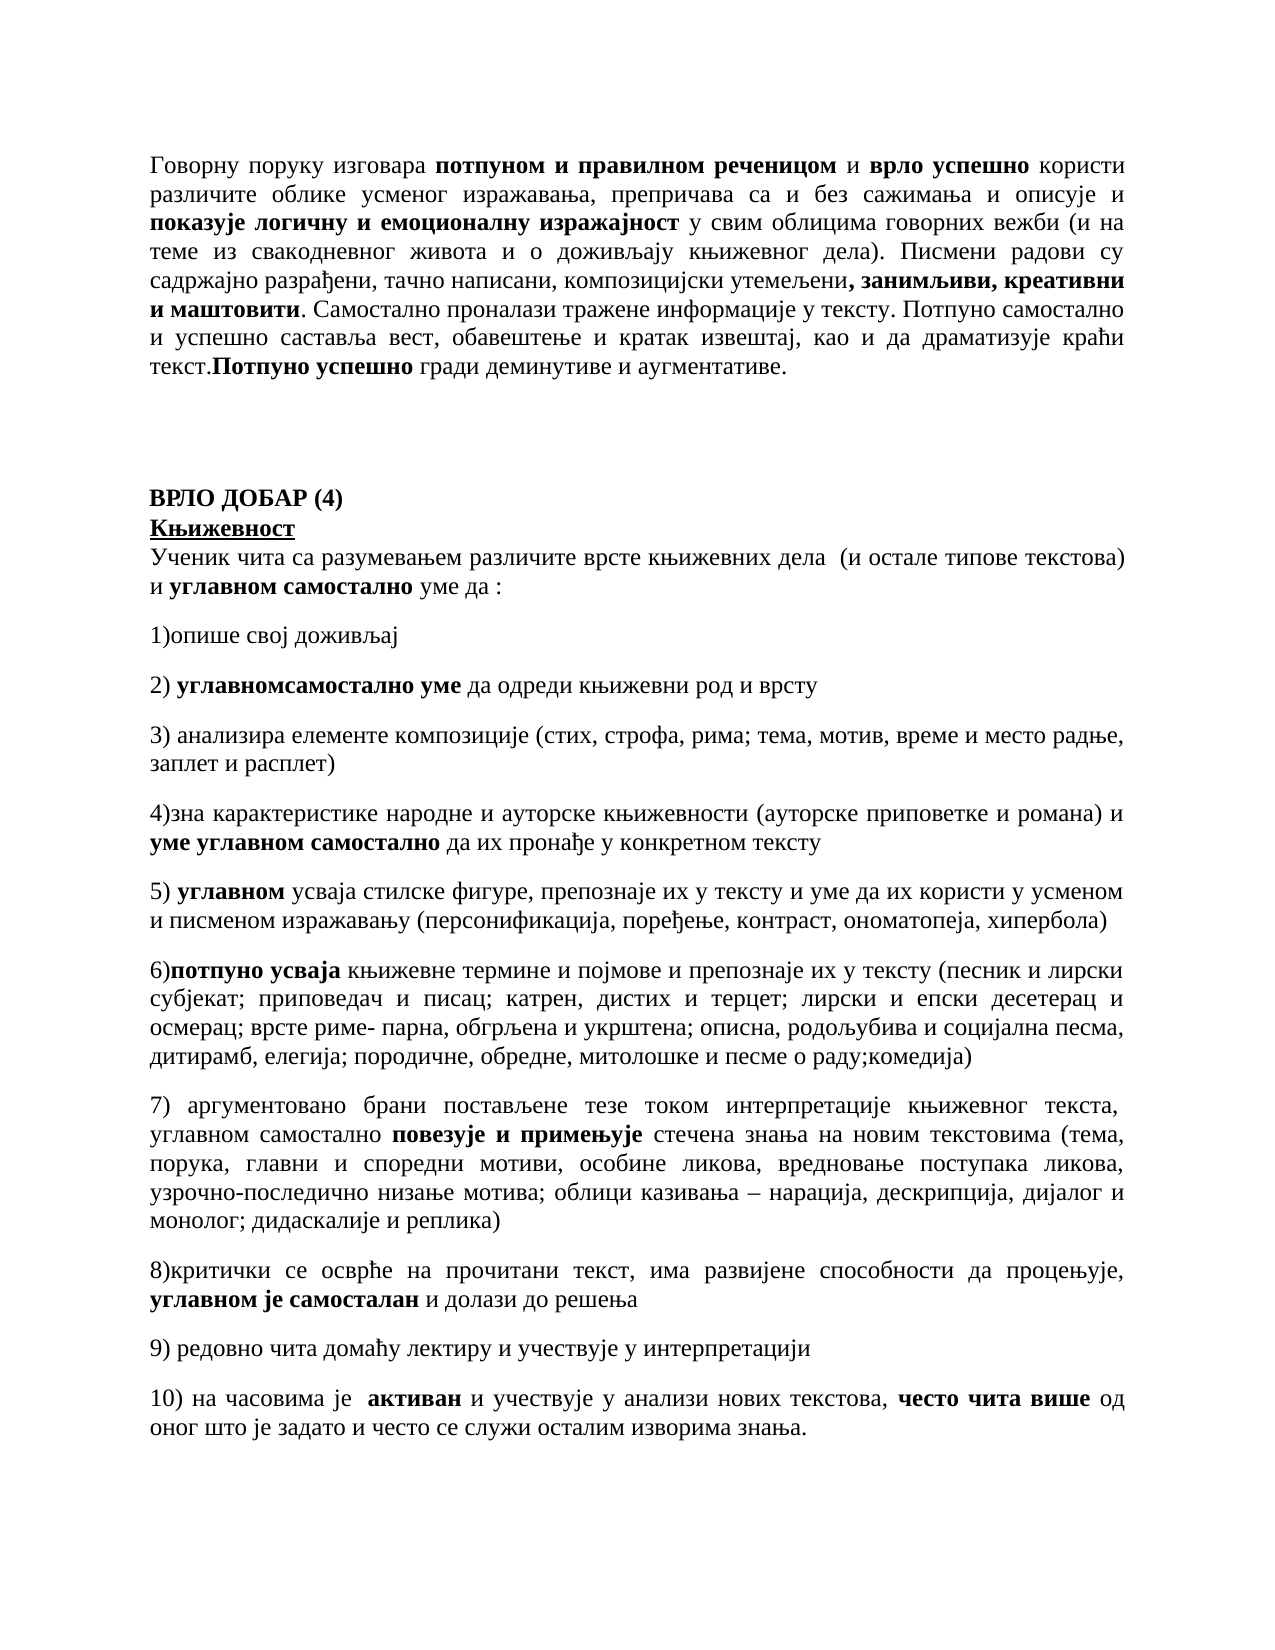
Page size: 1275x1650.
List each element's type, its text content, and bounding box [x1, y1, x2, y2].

text Ученик чита са разумевањем различите врсте књижевних дела (и остале типове текстова) и углавном самостално уме да : [149, 542, 1125, 600]
text 9) редовно чита домаћу лектиру и учествује у интерпретацији [149, 1333, 1125, 1362]
text 1)опише свој доживљај [149, 621, 1125, 649]
text Говорну поруку изговара потпуном и правилном реченицом и врло успешно користи различите облике усменог изражавања, препричава са и без сажимања и описује и показује логичну и емоционалну изражајност у свим облицима говорних вежби (и на теме из свакодневног живота и о доживљају књижевног дела). Писмени радови су садржајно разрађени, тачно написани, композицијски утемељени, занимљиви, креативни и маштовити. Самостално проналази тражене информације у тексту. Потпуно самостално и успешно саставља вест, обавештење и кратак извештај, као и да драматизује краћи текст.Потпуно успешно гради деминутиве и аугментативе. [149, 150, 1125, 380]
text 2) углавномсамостално уме да одреди књижевни род и врсту [149, 670, 1125, 699]
text ВРЛО ДОБАР (4) [149, 483, 1125, 511]
text 8)критички се осврће на прочитани текст, има развијене способности да процењује, углавном је самосталан и долази до решења [149, 1255, 1125, 1313]
text 6)потпуно усваја књижевне термине и појмове и препознаје их у тексту (песник и лирски субјекат; приповедач и писац; катрен, дистих и терцет; лирски и епски десетерац и осмерац; врсте риме- парна, обгрљена и укрштена; описна, родољубива и социјална песма, дитирамб, елегија; породичне, обредне, митолошке и песме о раду;комедија) [149, 955, 1125, 1070]
text 4)зна карактеристике народне и ауторске књижевности (ауторске приповетке и романа) и уме углавном самостално да их пронађе у конкретном тексту [149, 798, 1125, 856]
text 3) анализира елементе композиције (стих, строфа, рима; тема, мотив, време и место радње, заплет и расплет) [149, 720, 1125, 777]
text 5) углавном усваја стилске фигуре, препознаје их у тексту и уме да их користи у усменом и писменом изражавању (персонификација, поређење, контраст, ономатопеја, хипербола) [149, 876, 1125, 934]
text 7) аргументовано брани постављене тезе током интерпретације књижевног текста, углавном самостално повезује и примењује стечена знања на новим текстовима (тема, порука, главни и споредни мотиви, особине ликова, вредновање поступака ликова, узрочно-последично низање мотива; облици казивања – нарација, дескрипција, дијалог и монолог; дидаскалије и реплика) [149, 1091, 1125, 1234]
text 10) на часовима је активан и учествује у анализи нових текстова, често чита више од оног што је задато и често се служи осталим изворима знања. [149, 1383, 1125, 1441]
text Књижевност [149, 513, 1125, 542]
